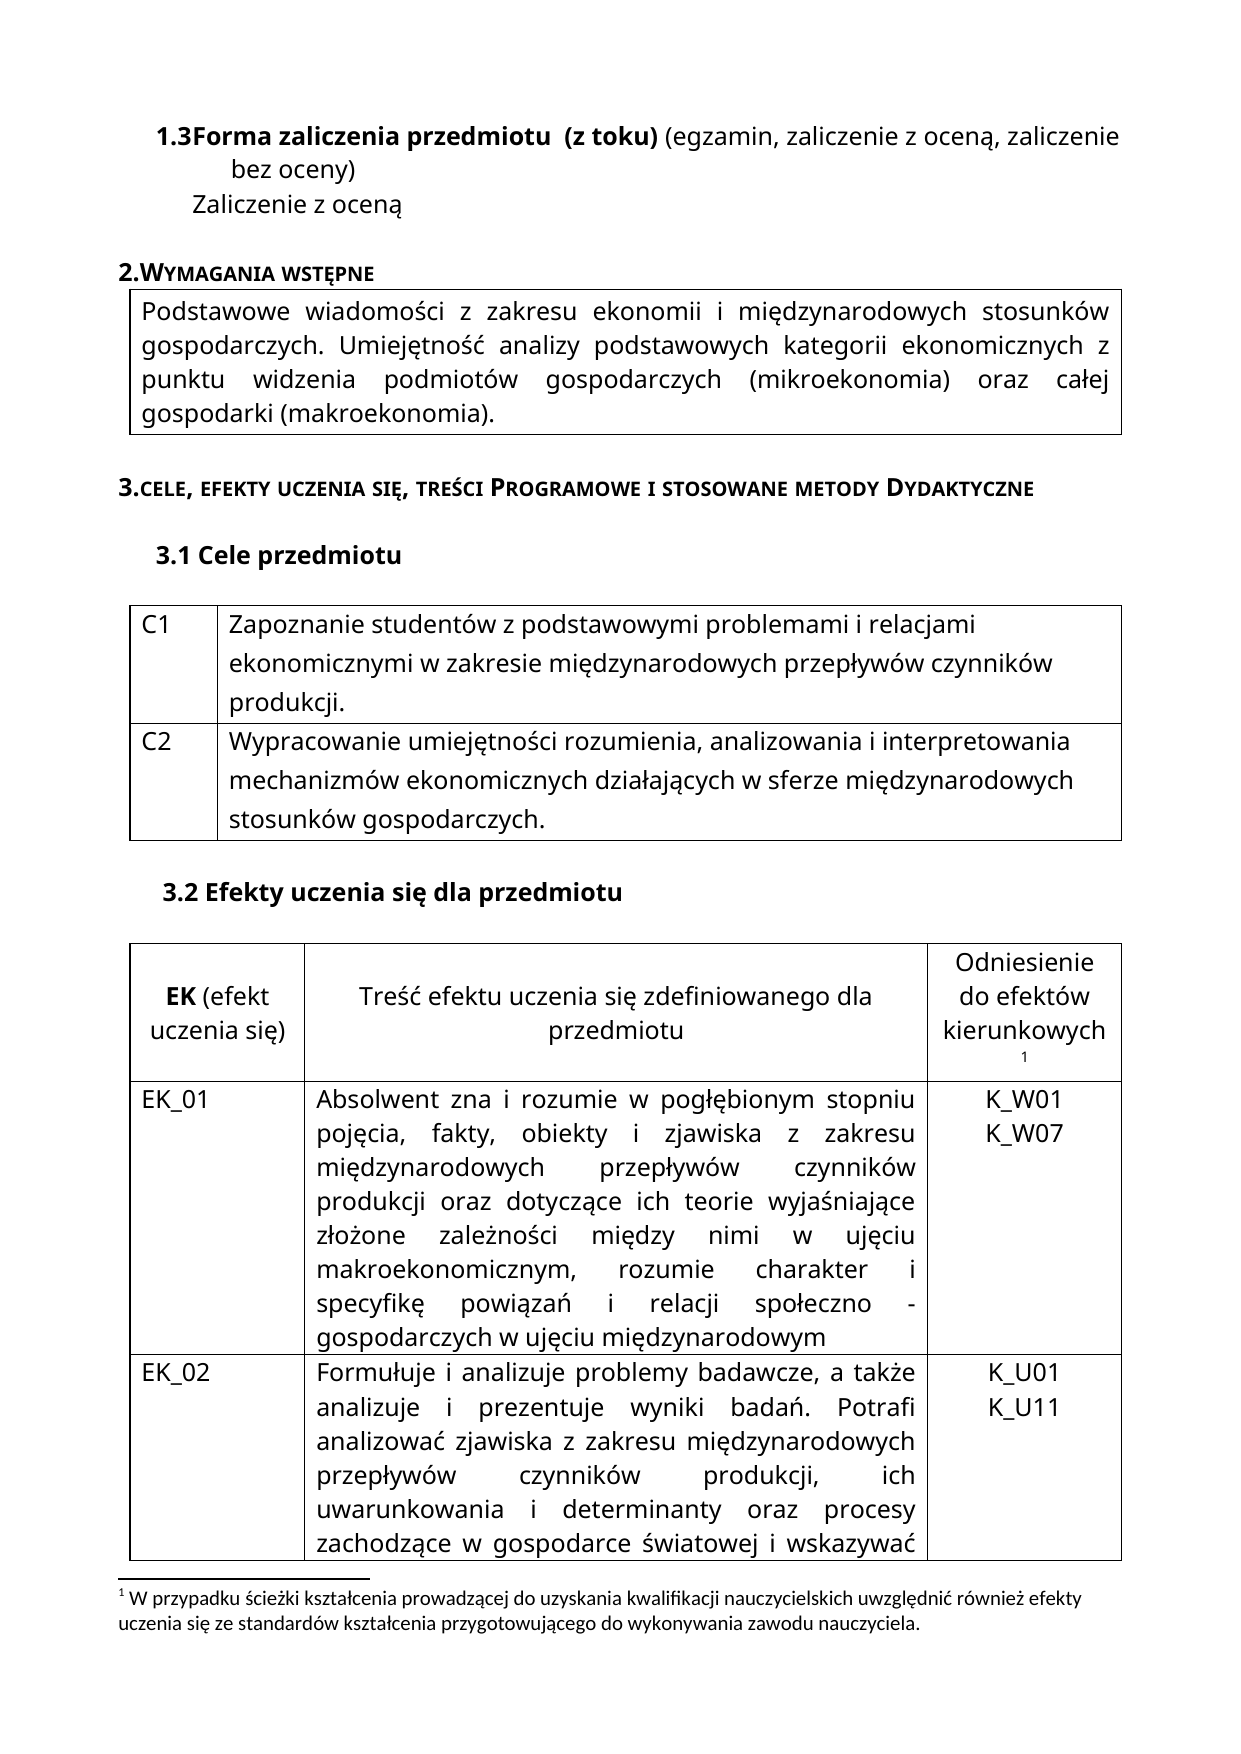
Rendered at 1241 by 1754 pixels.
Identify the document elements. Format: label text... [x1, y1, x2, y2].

table_cell Absolwent zna i rozumie w pogłębionym stopniu pojęcia, fakty, obiekty i zjawiska z zakresu międzynarodowych przepływów czynników produkcji oraz dotyczące ich teorie wyjaśniające złożone zależności między nimi w ujęciu makroekonomicznym, rozumie charakter i specyfikę powiązań i relacji społeczno - gospodarczych w ujęciu międzynarodowym [305, 1082, 927, 1354]
table_header Zapoznanie studentów z podstawowymi problemami i relacjami ekonomicznymi w zakresie międzynarodowych przepływów czynników produkcji. [218, 606, 1121, 723]
list Forma zaliczenia przedmiotu (z toku) (egzamin, zaliczenie z oceną, zaliczenie bez oceny) [156, 118, 1122, 186]
table_header Treść efektu uczenia się zdefiniowanego dla przedmiotu [305, 944, 927, 1081]
table_cell K_U01 K_U11 [928, 1355, 1121, 1559]
text 3.1 Cele przedmiotu [156, 537, 1122, 571]
table_header Odniesienie do efektów kierunkowych [928, 944, 1121, 1081]
table_header C1 [131, 606, 217, 723]
text 2.Wymagania wstępne [118, 254, 1122, 288]
text 3.cele, efekty uczenia się, treści Programowe i stosowane metody Dydaktyczne [118, 469, 1122, 503]
table_header EK (efekt uczenia się) [131, 944, 304, 1081]
table_cell EK_02 [131, 1355, 304, 1559]
table_cell Wypracowanie umiejętności rozumienia, analizowania i interpretowania mechanizmów ekonomicznych działających w sferze międzynarodowych stosunków gospodarczych. [218, 724, 1121, 840]
table_cell K_W01 K_W07 [928, 1082, 1121, 1354]
table_cell EK_01 [131, 1082, 304, 1354]
table_header Podstawowe wiadomości z zakresu ekonomii i międzynarodowych stosunków gospodarczych. Umiejętność analizy podstawowych kategorii ekonomicznych z punktu widzenia podmiotów gospodarczych (mikroekonomia) oraz całej gospodarki (makroekonomia). [131, 290, 1121, 434]
table_cell C2 [131, 724, 217, 840]
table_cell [305, 1355, 927, 1559]
text Zaliczenie z oceną [156, 186, 1122, 220]
text 3.2 Efekty uczenia się dla przedmiotu [162, 875, 1122, 909]
